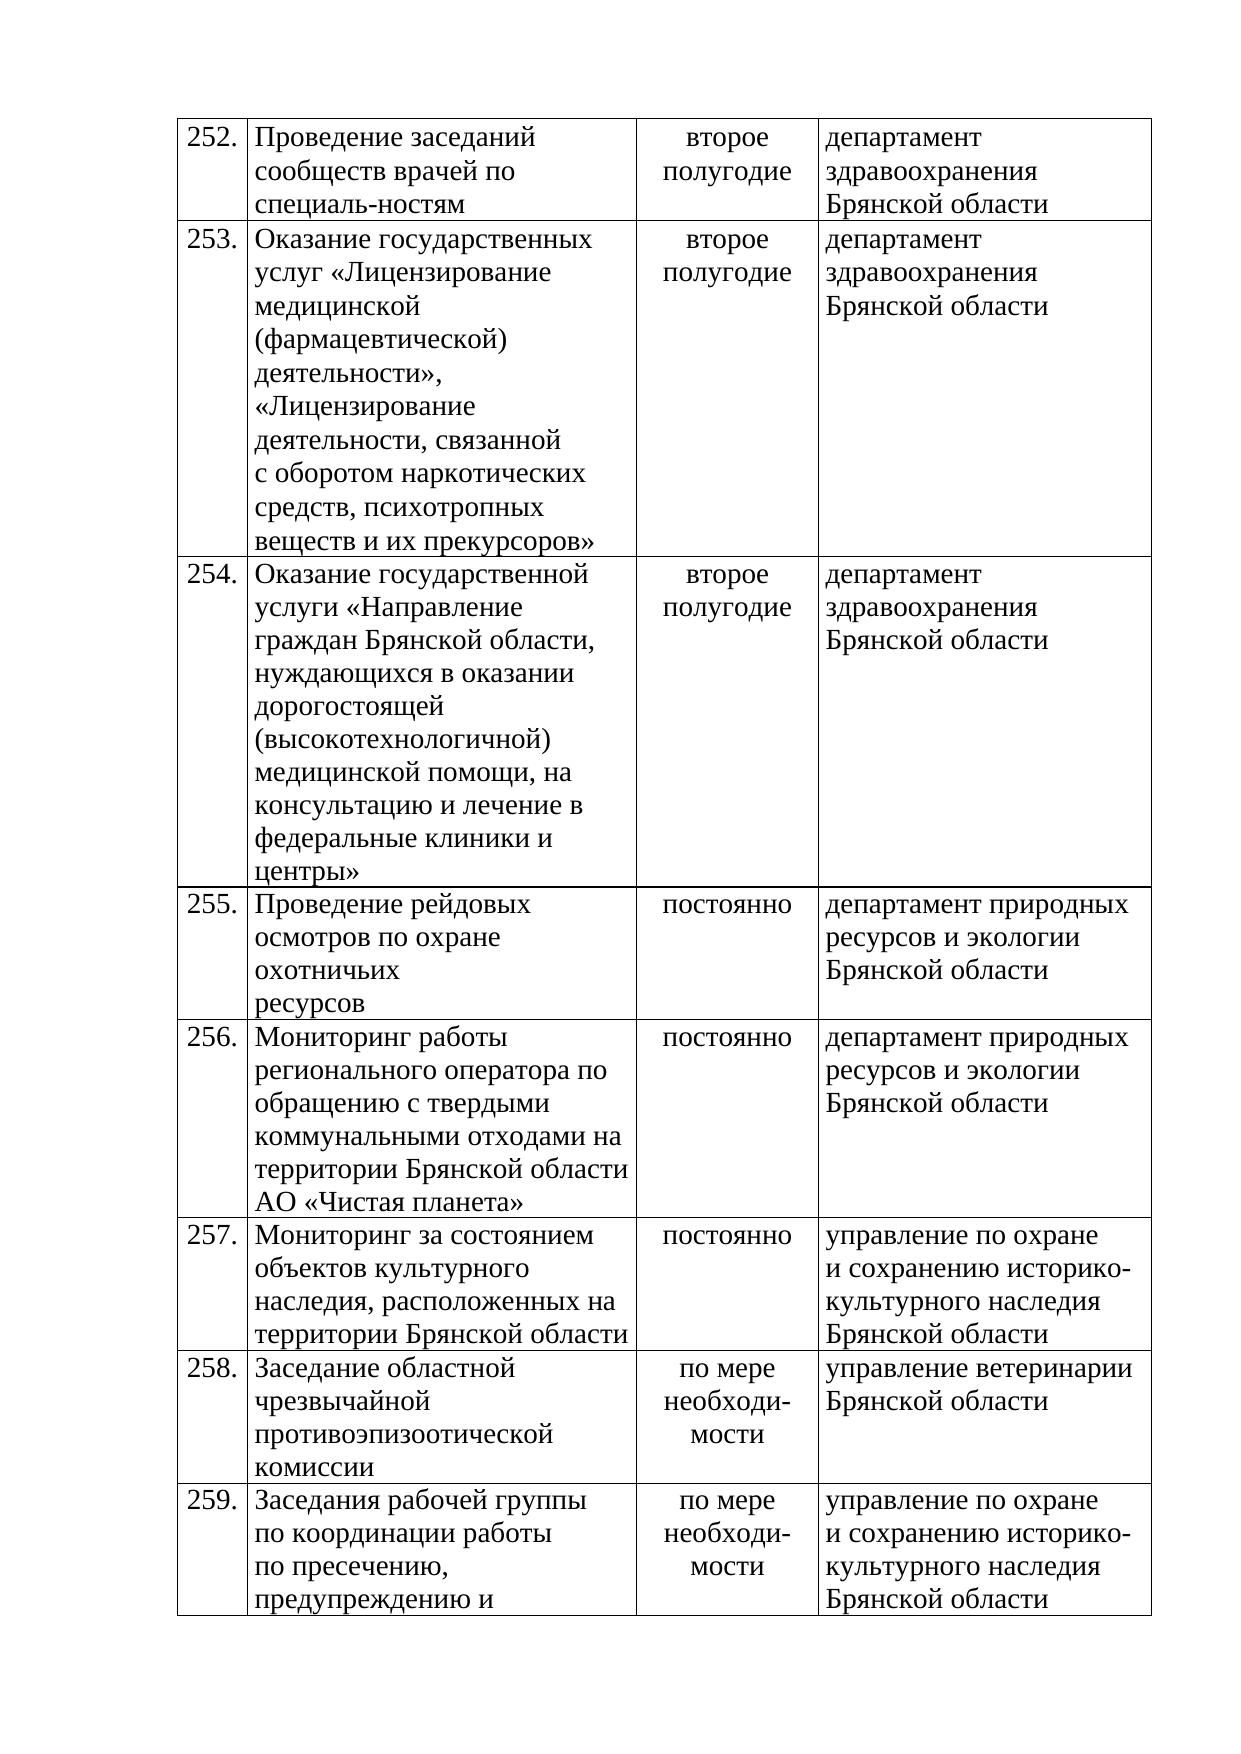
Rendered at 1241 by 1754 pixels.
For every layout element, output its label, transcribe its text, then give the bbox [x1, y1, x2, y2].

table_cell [637, 1484, 818, 1615]
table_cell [248, 1484, 636, 1615]
table_cell управление по охране и сохранению историко-культурного наследия Брянской области [819, 1218, 1151, 1350]
table_cell управление ветеринарии Брянской области [819, 1351, 1151, 1482]
table_cell 259. [178, 1484, 247, 1615]
table_cell Мониторинг работы регионального оператора по обращению с твердыми коммунальными отходами на территории Брянской области АО «Чистая планета» [248, 1020, 636, 1217]
table_cell второе полугодие [637, 557, 818, 886]
table_cell 257. [178, 1218, 247, 1350]
table_cell департамент природных ресурсов и экологии Брянской области [819, 888, 1151, 1019]
table_cell Мониторинг за состоянием объектов культурного наследия, расположенных на территории Брянской области [248, 1218, 636, 1350]
table_cell Оказание государственной услуги «Направление граждан Брянской области, нуждающихся в оказании дорогостоящей (высокотехнологичной) медицинской помощи, на консультацию и лечение в федеральные клиники и центры» [248, 557, 636, 886]
table_cell Заседание областной чрезвычайной противоэпизоотической комиссии [248, 1351, 636, 1482]
table_cell по мере необходи-мости [637, 1351, 818, 1482]
table_cell департамент здравоохранения Брянской области [819, 557, 1151, 886]
table_cell второе полугодие [637, 221, 818, 556]
table_cell постоянно [637, 1218, 818, 1350]
table_header Проведение заседаний сообществ врачей по специаль-ностям [248, 119, 636, 220]
table_cell 258. [178, 1351, 247, 1482]
table_cell постоянно [637, 1020, 818, 1217]
table_cell постоянно [637, 888, 818, 1019]
table_cell 255. [178, 888, 247, 1019]
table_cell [819, 1484, 1151, 1615]
table_header департамент здравоохранения Брянской области [819, 119, 1151, 220]
table_cell департамент природных ресурсов и экологии Брянской области [819, 1020, 1151, 1217]
table_cell департамент здравоохранения Брянской области [819, 221, 1151, 556]
table_cell 254. [178, 557, 247, 886]
table_cell Проведение рейдовых осмотров по охране охотничьих ресурсов [248, 888, 636, 1019]
table_header 252. [178, 119, 247, 220]
table_cell 256. [178, 1020, 247, 1217]
table_header второе полугодие [637, 119, 818, 220]
table_cell Оказание государственных услуг «Лицензирование медицинской (фармацевтической) деятельности», «Лицензирование деятельности, связанной с оборотом наркотических средств, психотропных веществ и их прекурсоров» [248, 221, 636, 556]
table_cell 253. [178, 221, 247, 556]
